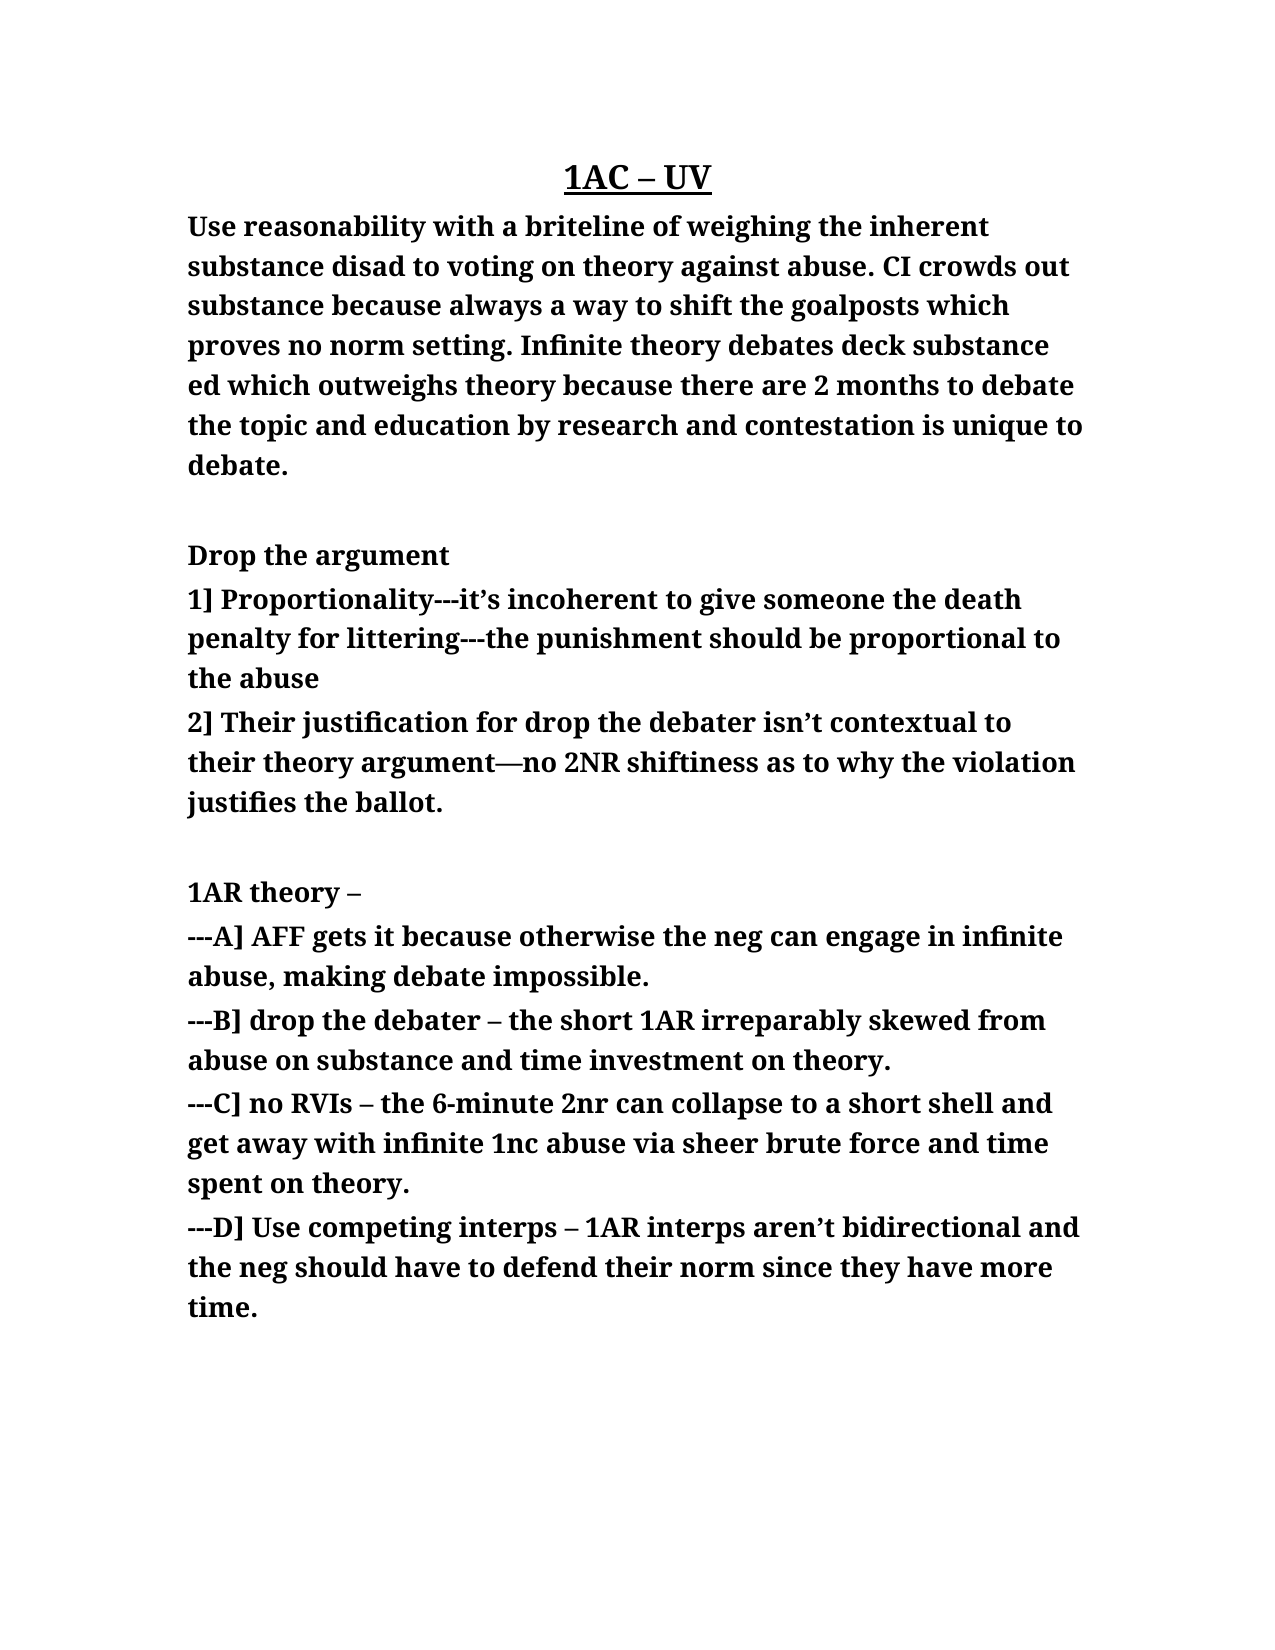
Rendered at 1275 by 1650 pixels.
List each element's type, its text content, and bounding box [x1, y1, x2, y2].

subtitle ---B] drop the debater – the short 1AR irreparably skewed from abuse on substance and time investment on theory. [187, 1001, 1087, 1078]
subtitle 1AR theory – [187, 873, 1087, 910]
subtitle 1AC – UV [187, 154, 1087, 199]
subtitle 2] Their justification for drop the debater isn’t contextual to their theory argument—no 2NR shiftiness as to why the violation justifies the ballot. [187, 704, 1087, 820]
subtitle ---C] no RVIs – the 6-minute 2nr can collapse to a short shell and get away with infinite 1nc abuse via sheer brute force and time spent on theory. [187, 1085, 1087, 1201]
subtitle ---D] Use competing interps – 1AR interps aren’t bidirectional and the neg should have to defend their norm since they have more time. [187, 1208, 1087, 1325]
subtitle ---A] AFF gets it because otherwise the neg can engage in infinite abuse, making debate impossible. [187, 917, 1087, 994]
subtitle Drop the argument [187, 536, 1087, 573]
subtitle 1] Proportionality---it’s incoherent to give someone the death penalty for littering---the punishment should be proportional to the abuse [187, 580, 1087, 697]
subtitle Use reasonability with a briteline of weighing the inherent substance disad to voting on theory against abuse. CI crowds out substance because always a way to shift the goalposts which proves no norm setting. Infinite theory debates deck substance ed which outweighs theory because there are 2 months to debate the topic and education by research and contestation is unique to debate. [187, 207, 1087, 483]
